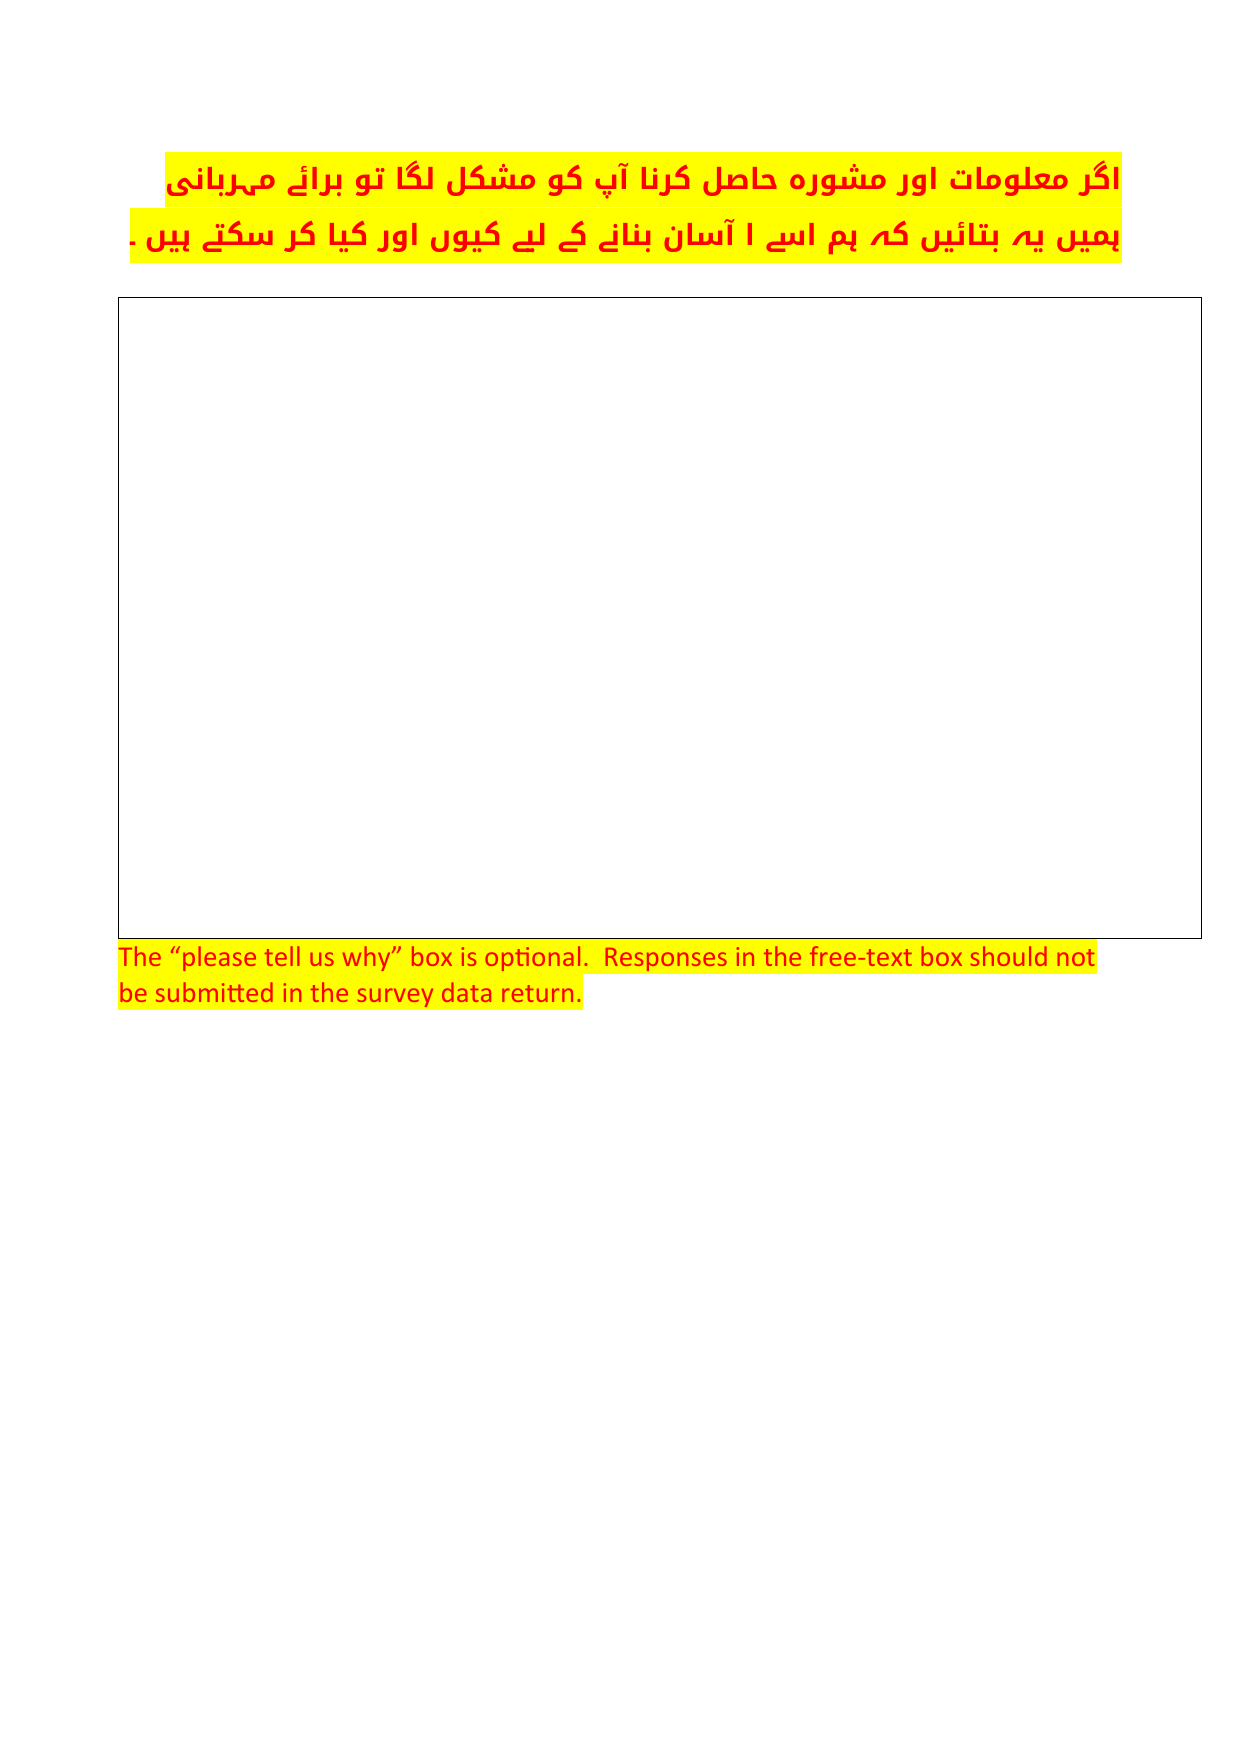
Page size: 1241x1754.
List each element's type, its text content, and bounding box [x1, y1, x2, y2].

text The “please tell us why” box is optional. Responses in the free-text box should not be submitted in the survey data return. [583, 939, 1122, 1010]
table_header [119, 298, 1201, 937]
text اگر معلومات اور مشورہ حاصل کرنا آپ کو مشکل لگا تو برائے مہربانی ہمیں یہ بتائیں کہ ہم اسے ا آسان بنانے کے لیے کیوں اور کیا کر سکتے ہیں ۔ [118, 152, 1122, 263]
